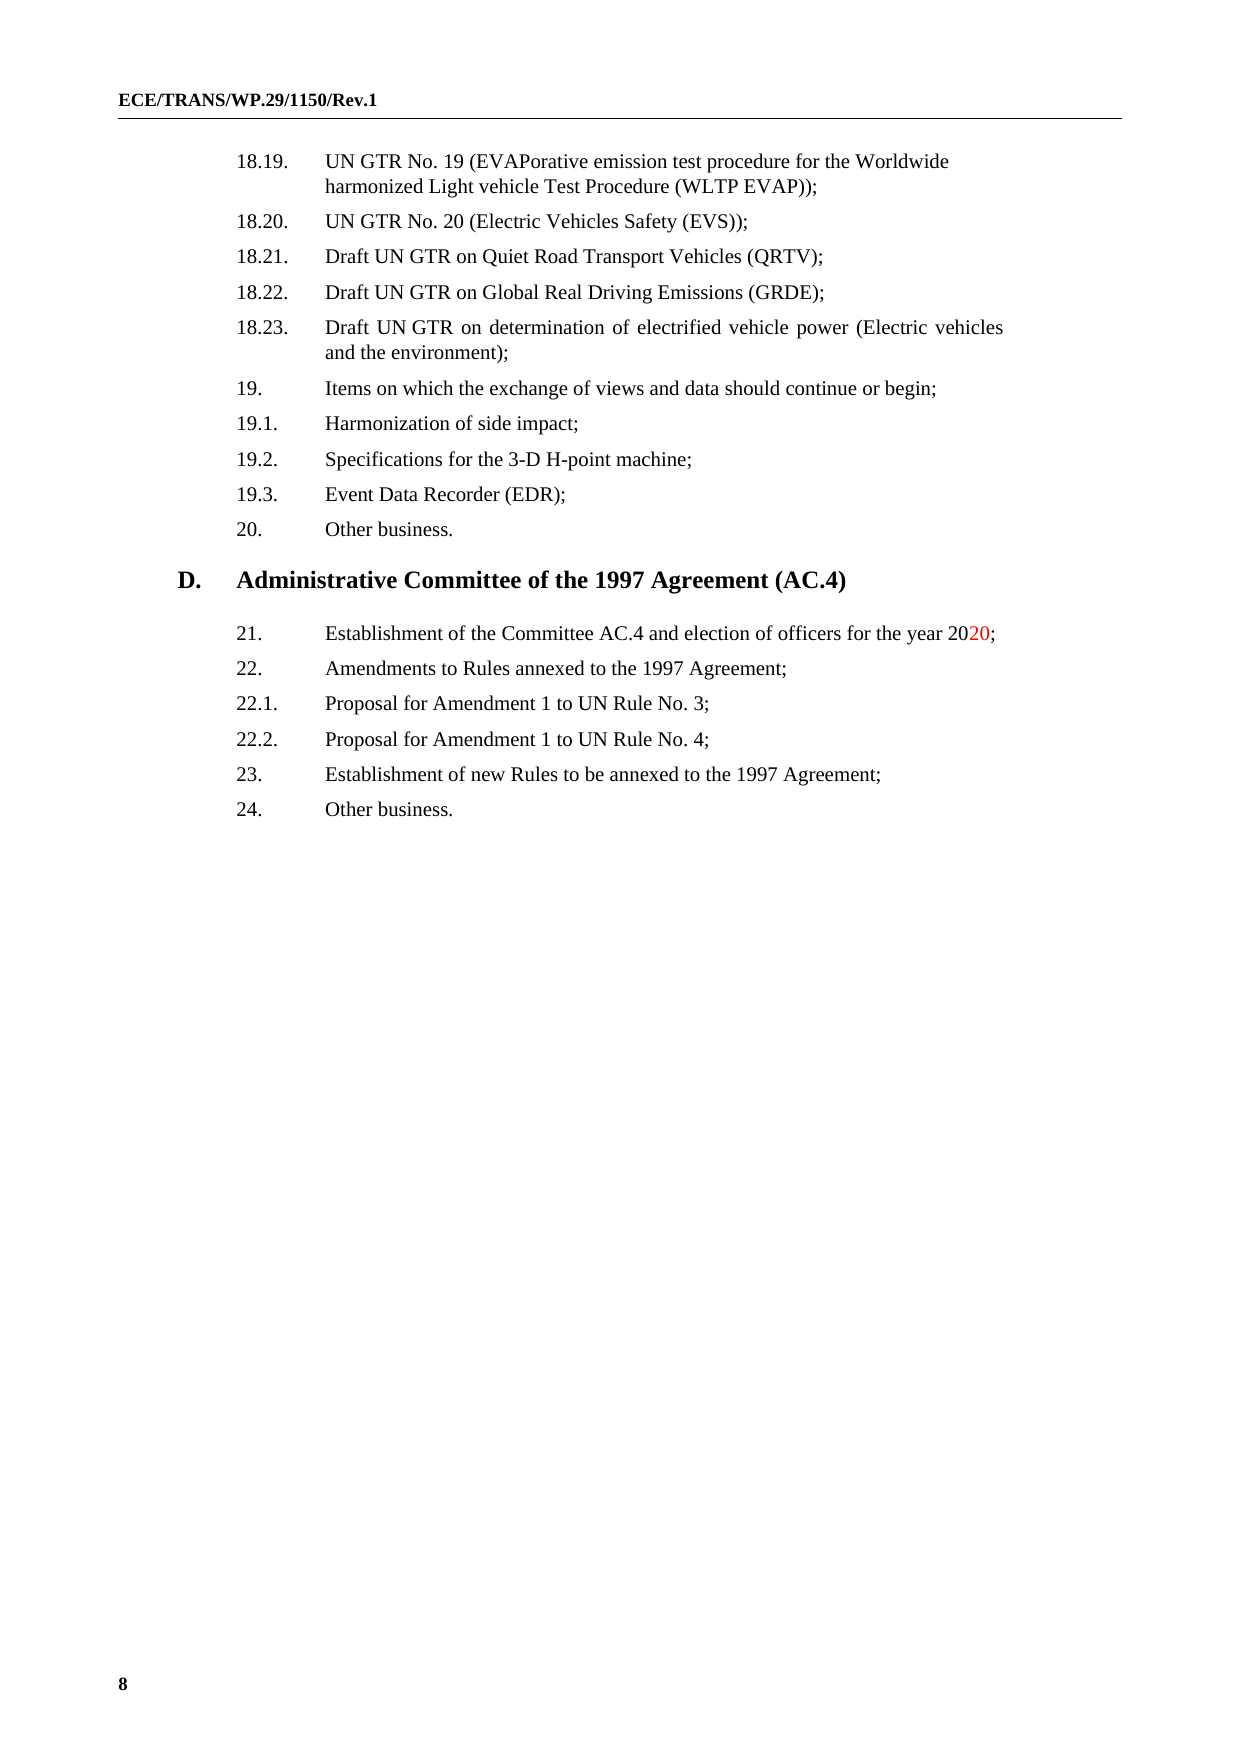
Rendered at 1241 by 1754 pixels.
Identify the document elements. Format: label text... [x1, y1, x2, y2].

text 22.2. Proposal for Amendment 1 to UN Rule No. 4; [236, 726, 1004, 751]
text 20. Other business. [236, 516, 1004, 541]
text 21. Establishment of the Committee AC.4 and election of officers for the year 2020; [236, 619, 1004, 644]
text 24. Other business. [236, 797, 1004, 821]
text 18.20. UN GTR No. 20 (Electric Vehicles Safety (EVS)); [236, 208, 1004, 233]
text 18.19. UN GTR No. 19 (EVAPorative emission test procedure for the Worldwide harmonized Light vehicle Test Procedure (WLTP EVAP)); [236, 148, 1004, 198]
text 19.2. Specifications for the 3-D H-point machine; [236, 446, 1004, 471]
text 23. Establishment of new Rules to be annexed to the 1997 Agreement; [236, 761, 1004, 786]
text 18.22. Draft UN GTR on Global Real Driving Emissions (GRDE); [236, 279, 1004, 304]
text 18.21. Draft UN GTR on Quiet Road Transport Vehicles (QRTV); [236, 243, 1004, 268]
text D. Administrative Committee of the 1997 Agreement (AC.4) [177, 566, 1004, 594]
text 18.23. Draft UN GTR on determination of electrified vehicle power (Electric vehicles and the environment); [236, 314, 1004, 364]
text 22.1. Proposal for Amendment 1 to UN Rule No. 3; [236, 690, 1004, 715]
text 19.3. Event Data Recorder (EDR); [236, 481, 1004, 506]
text 22. Amendments to Rules annexed to the 1997 Agreement; [236, 655, 1004, 680]
text 19.1. Harmonization of side impact; [236, 410, 1004, 435]
text 19. Items on which the exchange of views and data should continue or begin; [236, 375, 1004, 400]
